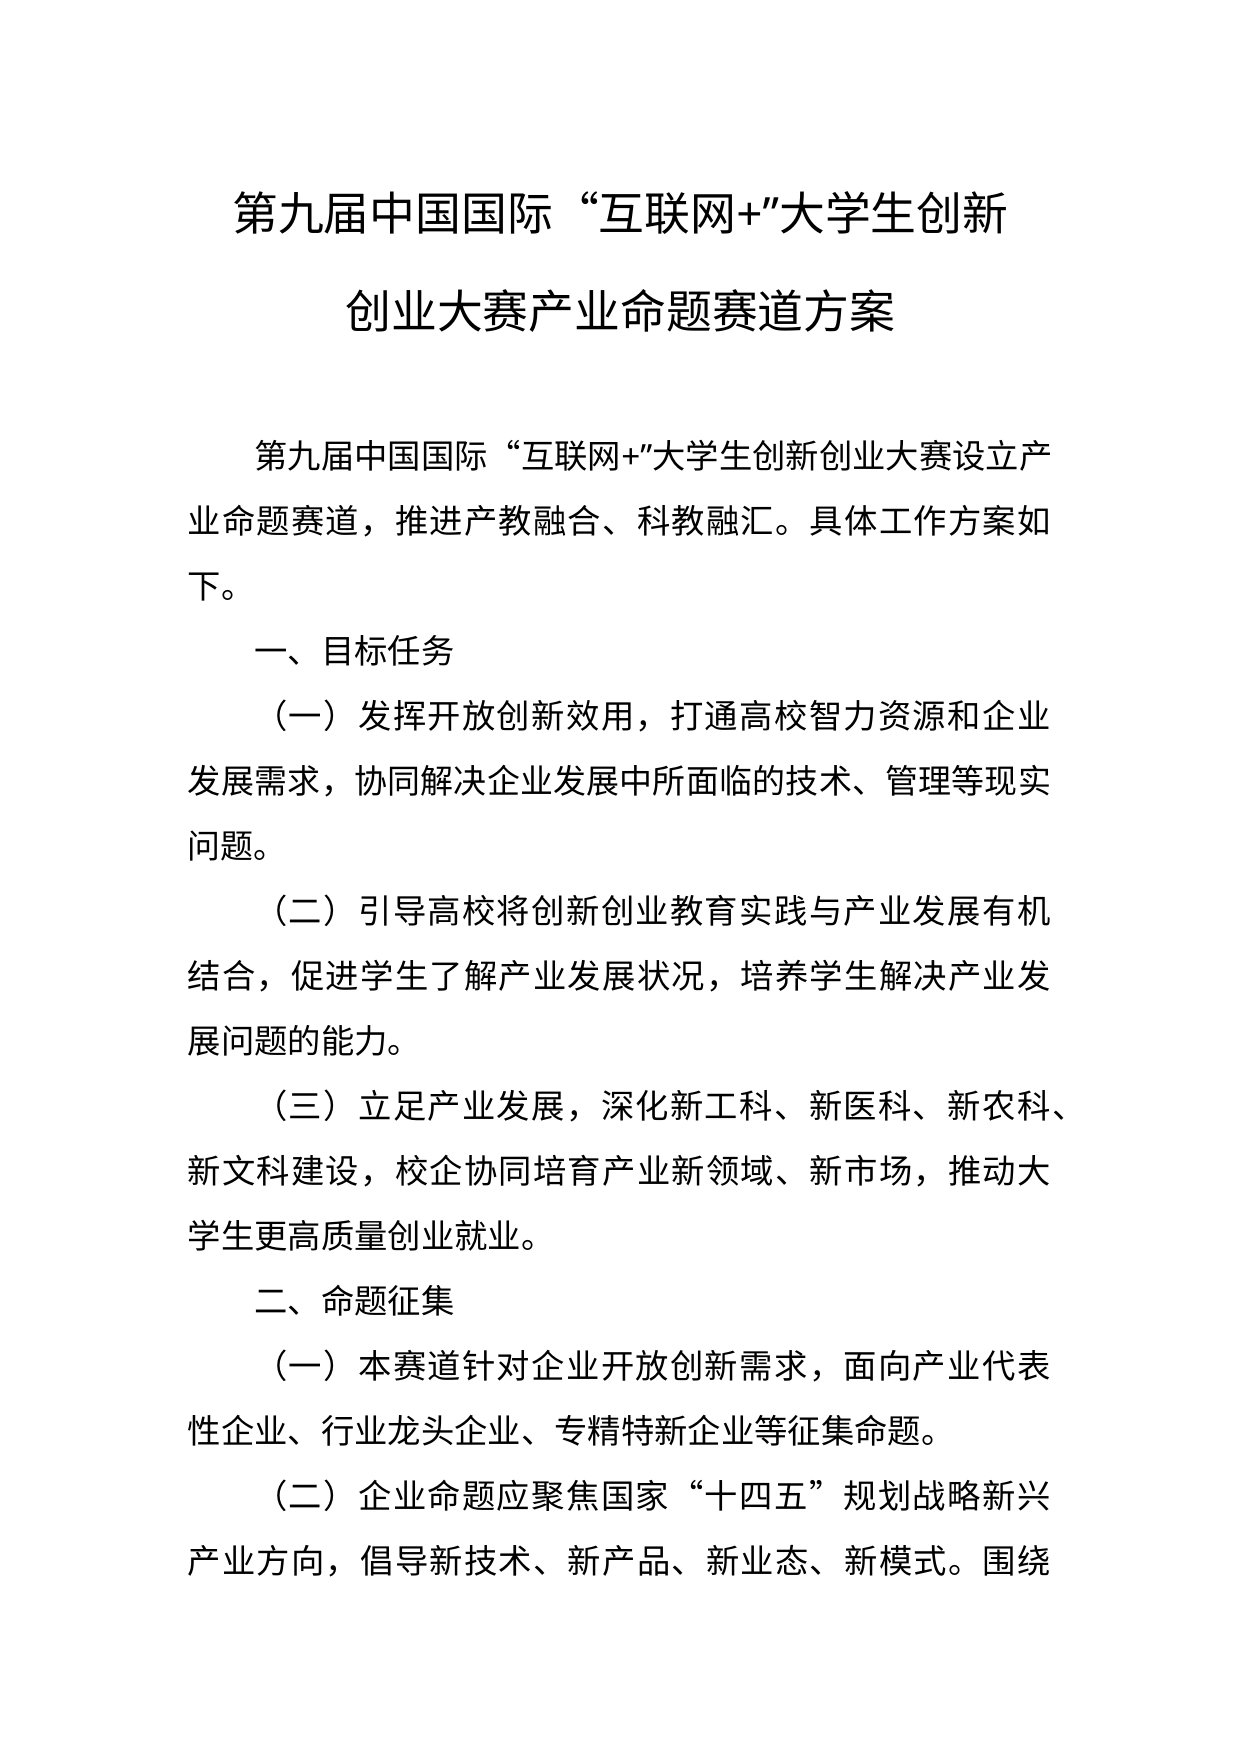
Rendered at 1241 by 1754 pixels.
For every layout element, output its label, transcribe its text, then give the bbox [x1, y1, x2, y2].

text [187, 1462, 1053, 1592]
text 第九届中国国际“互联网+”大学生创新创业大赛设立产业命题赛道，推进产教融合、科教融汇。具体工作方案如下。 [187, 422, 1053, 617]
text 创业大赛产业命题赛道方案 [187, 259, 1053, 357]
text 二、命题征集 [187, 1267, 1053, 1332]
text 一、目标任务 [187, 617, 1053, 682]
text 第九届中国国际“互联网+”大学生创新 [187, 162, 1053, 259]
text （三）立足产业发展，深化新工科、新医科、新农科、新文科建设，校企协同培育产业新领域、新市场，推动大学生更高质量创业就业。 [187, 1072, 1053, 1267]
text （二）引导高校将创新创业教育实践与产业发展有机结合，促进学生了解产业发展状况，培养学生解决产业发展问题的能力。 [187, 877, 1053, 1072]
text （一）本赛道针对企业开放创新需求，面向产业代表性企业、行业龙头企业、专精特新企业等征集命题。 [187, 1332, 1053, 1462]
text （一）发挥开放创新效用，打通高校智力资源和企业发展需求，协同解决企业发展中所面临的技术、管理等现实问题。 [187, 682, 1053, 877]
